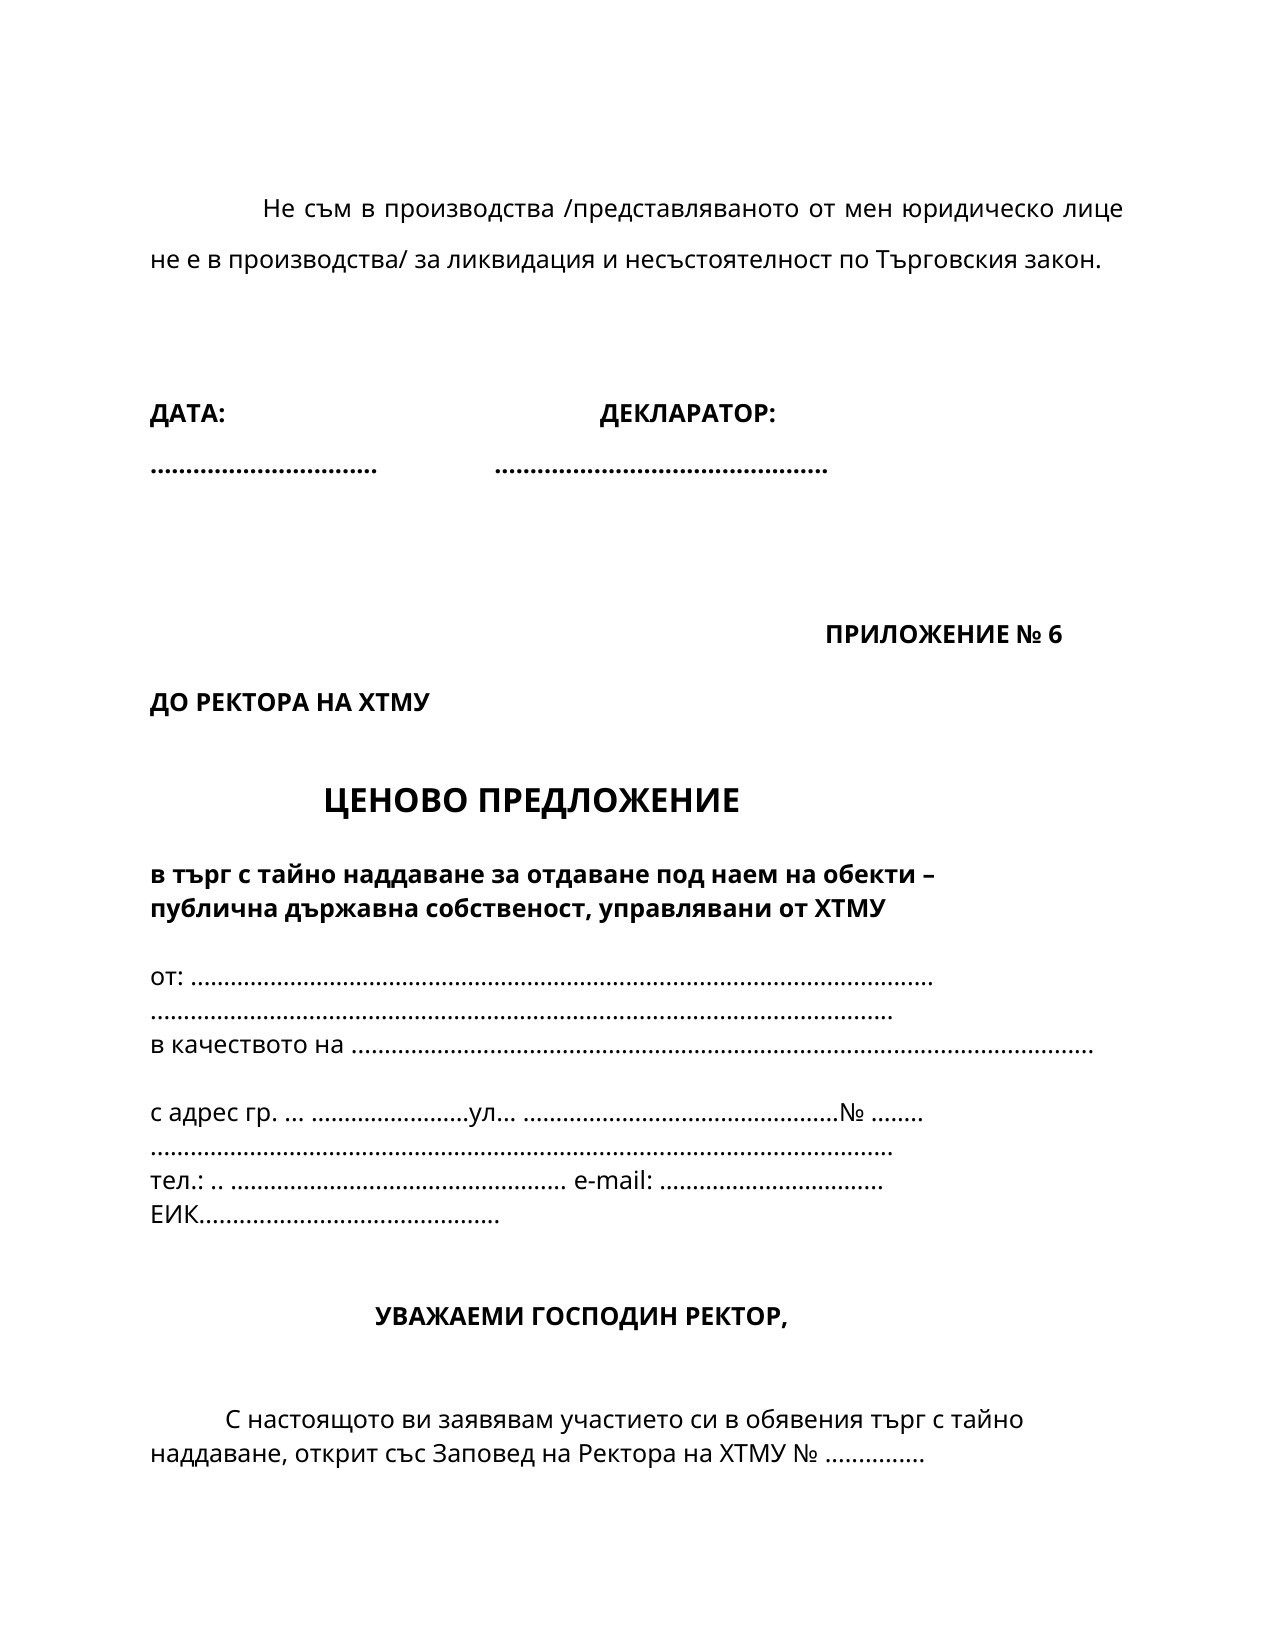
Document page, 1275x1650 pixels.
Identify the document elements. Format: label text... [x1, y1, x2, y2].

text С настоящото ви заявявам участието си в обявения търг с тайно [150, 1401, 1125, 1435]
text ДО РЕКТОРА НА ХТМУ [150, 684, 1125, 719]
text ...……………………………………………………….............................................. [150, 1129, 1125, 1163]
text ДАТА: ДЕКЛАРАТОР: [150, 395, 1125, 429]
text в качеството на ...……………………………………………………….............................................. [150, 1027, 1125, 1061]
text наддаване, открит със Заповед на Ректора на ХТМУ № ............... [150, 1435, 1125, 1469]
text ЦЕНОВО ПРЕДЛОЖЕНИЕ [150, 777, 1125, 822]
text публична държавна собственост, управлявани от ХТМУ [150, 890, 1125, 924]
text в търг с тайно наддаване за отдаване под наем на обекти – [150, 856, 1125, 890]
text УВАЖАЕМИ ГОСПОДИН РЕКТОР, [300, 1299, 1125, 1333]
text Не съм в производства /представляваното от мен юридическо лице не е в производства/ за ликвидация и несъстоятелност по Търговския закон. [150, 191, 1125, 276]
text ПРИЛОЖЕНИЕ № 6 [750, 616, 1125, 651]
text ...……………………………………………………….............................................. [150, 992, 1125, 1027]
text тел.: .. …………………..…………………….... e-mail: ………………………….... [150, 1163, 1125, 1197]
text …….......................... ............................................... [150, 446, 1125, 480]
text от: ...……………………………………………………….............................................. [150, 958, 1125, 992]
text ЕИК............................................. [150, 1197, 1125, 1231]
text с адрес гр. ... ……………………ул... …………………………………………№ …….. [150, 1095, 1125, 1129]
